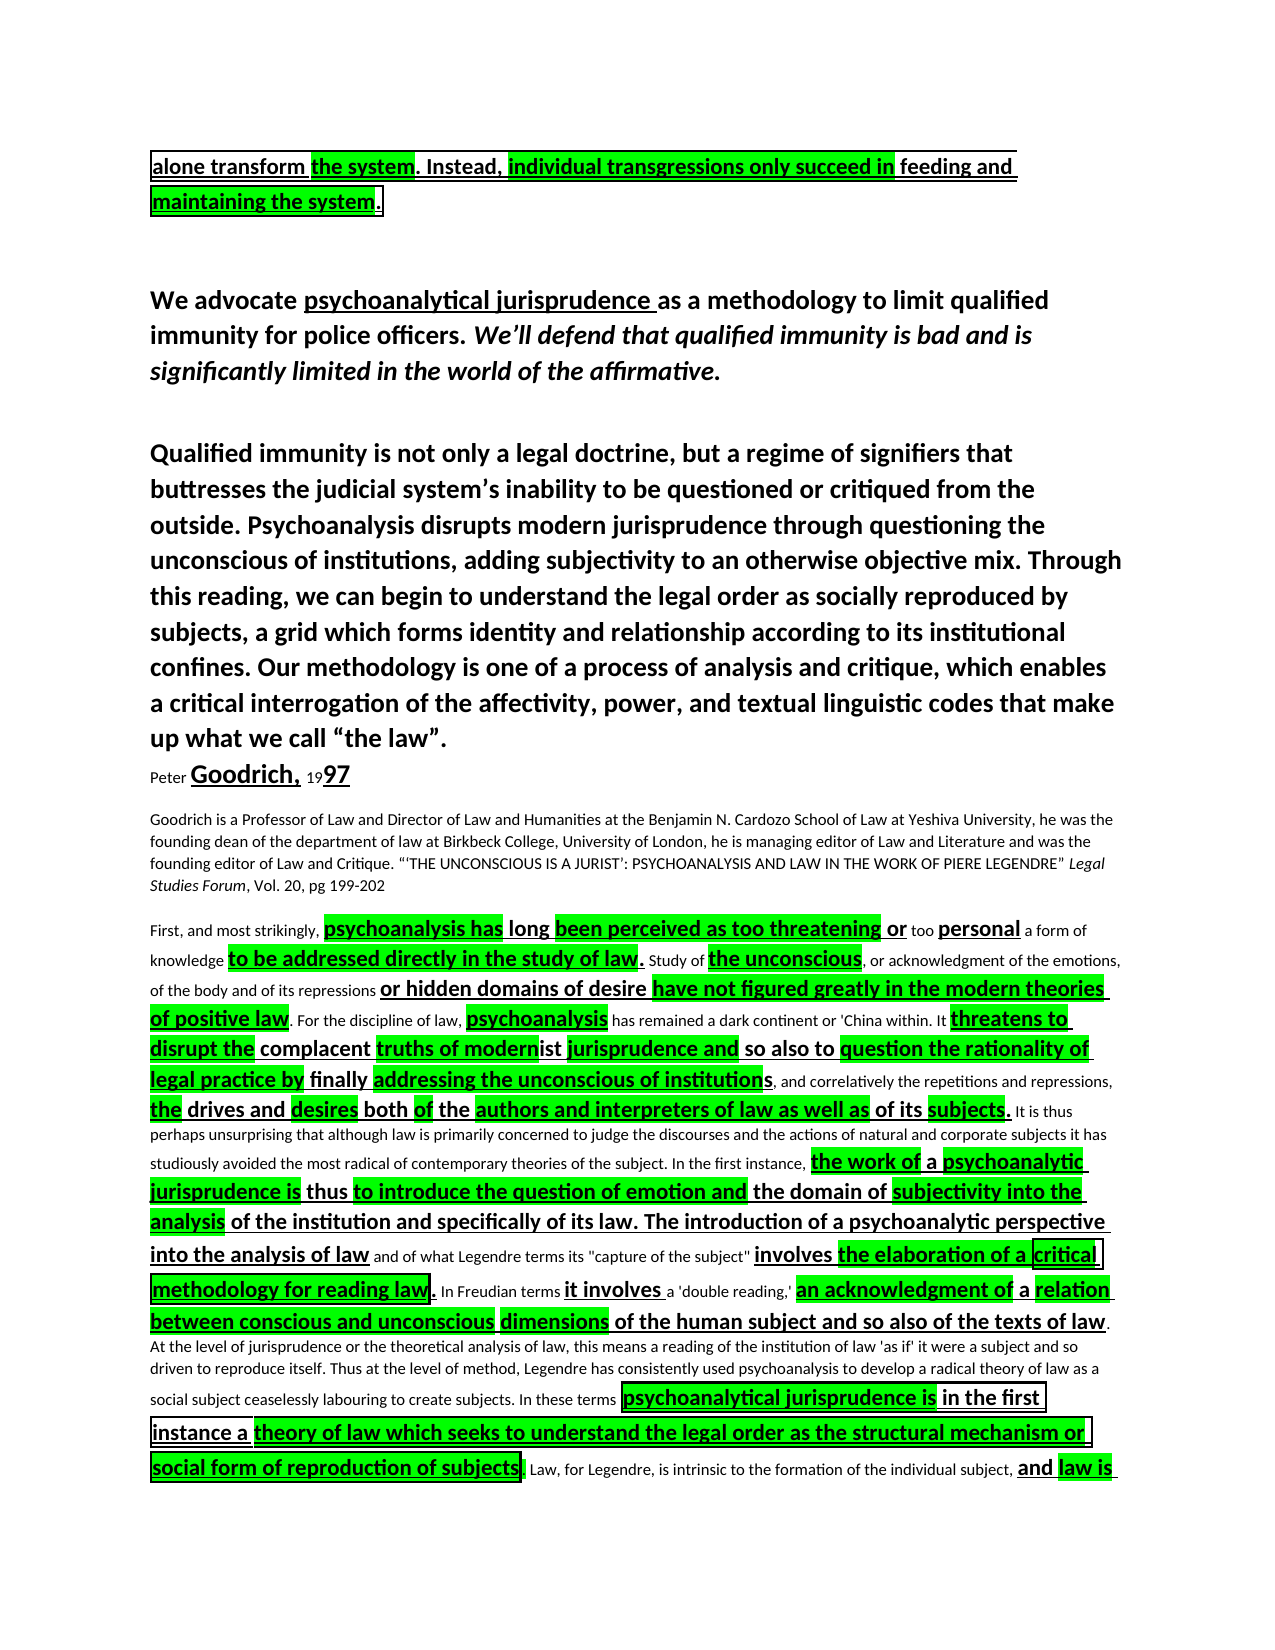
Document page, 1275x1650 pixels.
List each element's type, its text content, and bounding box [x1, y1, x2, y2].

text Goodrich is a Professor of Law and Director of Law and Humanities at the Benjamin N. Cardozo School of Law at Yeshiva University, he was the founding dean of the department of law at Birkbeck College, University of London, he is managing editor of Law and Literature and was the founding editor of Law and Critique. “‘THE UNCONSCIOUS IS A JURIST’: PSYCHOANALYSIS AND LAW IN THE WORK OF PIERE LEGENDRE” Legal Studies Forum, Vol. 20, pg 199-202 [150, 809, 1125, 896]
text Peter Goodrich, 1997 [150, 757, 1125, 790]
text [150, 914, 1125, 1483]
subtitle We advocate psychoanalytical jurisprudence as a methodology to limit qualified immunity for police officers. We’ll defend that qualified immunity is bad and is significantly limited in the world of the affirmative. [150, 283, 1125, 387]
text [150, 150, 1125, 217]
subtitle Qualified immunity is not only a legal doctrine, but a regime of signifiers that buttresses the judicial system’s inability to be questioned or critiqued from the outside. Psychoanalysis disrupts modern jurisprudence through questioning the unconscious of institutions, adding subjectivity to an otherwise objective mix. Through this reading, we can begin to understand the legal order as socially reproduced by subjects, a grid which forms identity and relationship according to its institutional confines. Our methodology is one of a process of analysis and critique, which enables a critical interrogation of the affectivity, power, and textual linguistic codes that make up what we call “the law”. [150, 437, 1125, 755]
